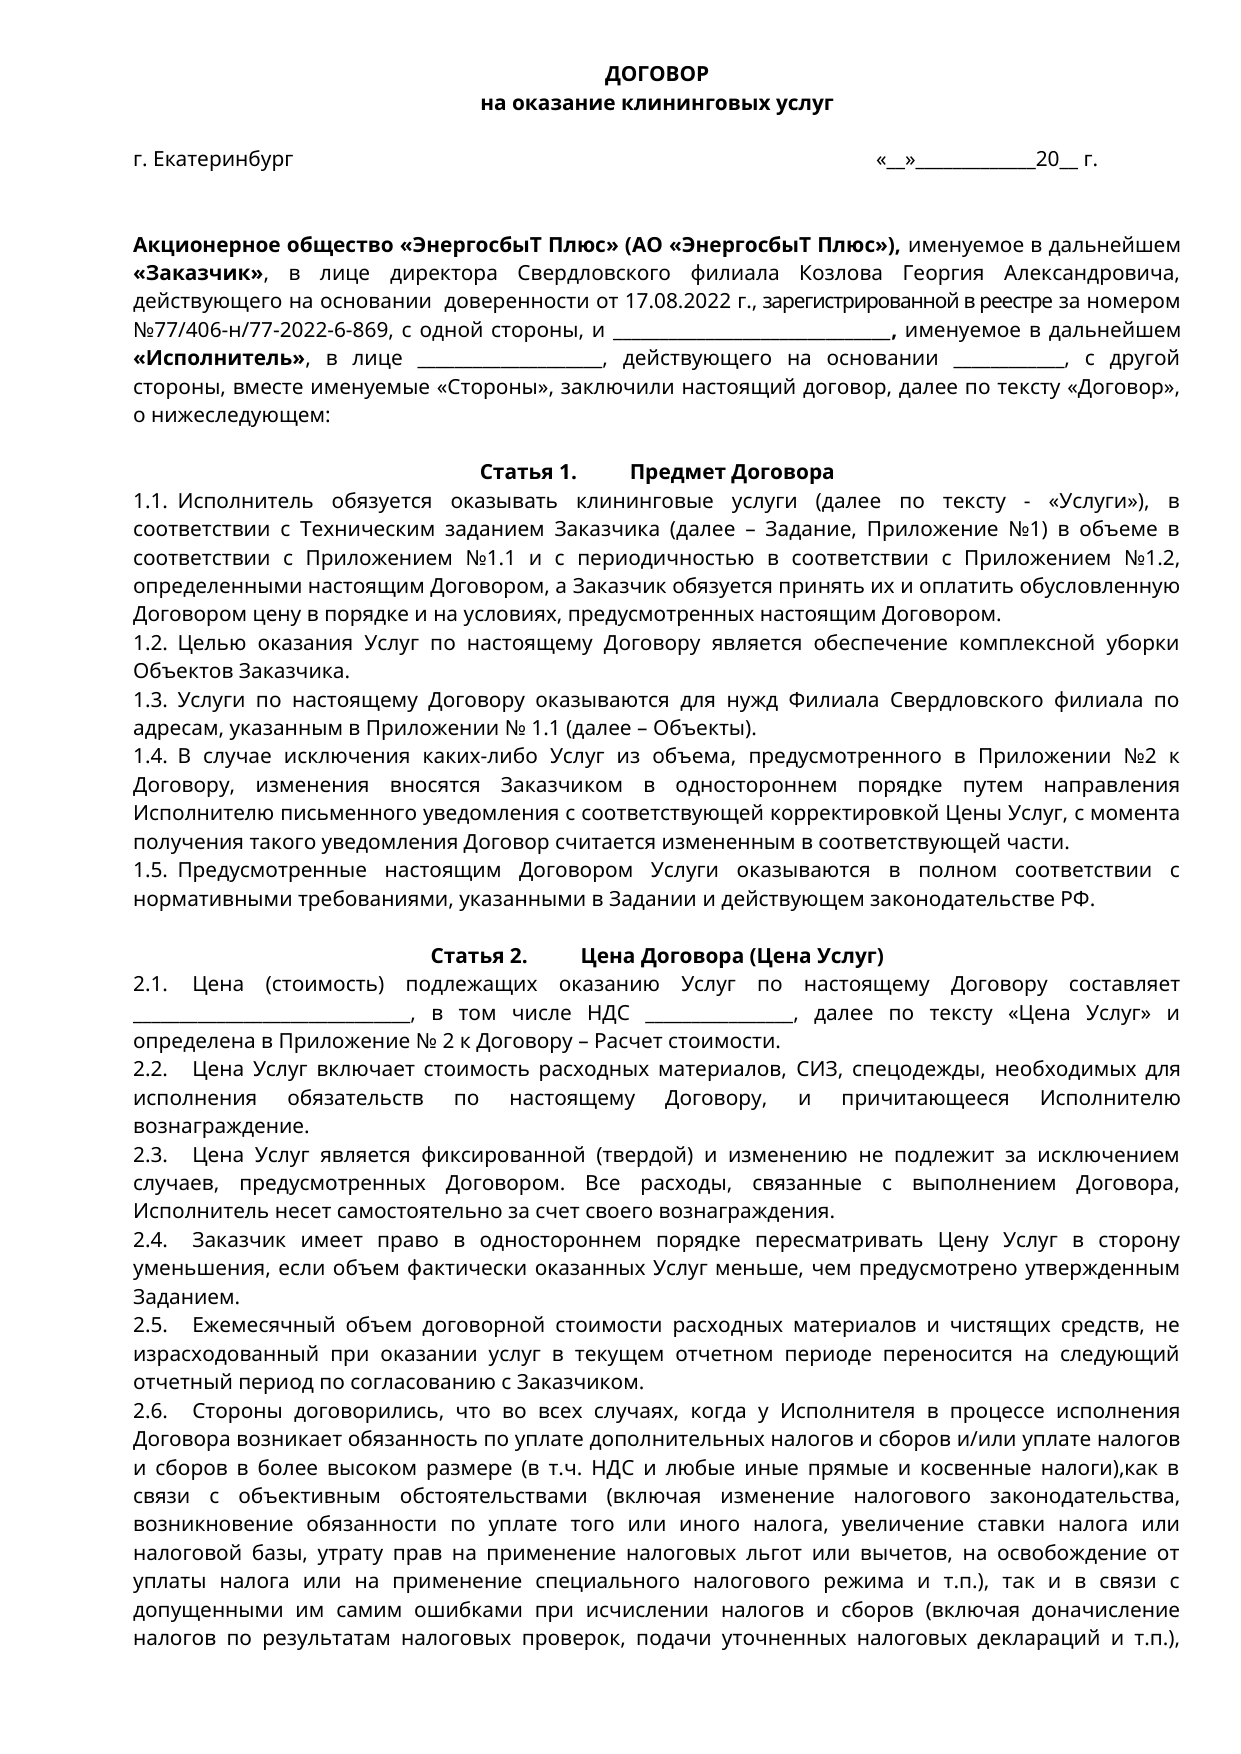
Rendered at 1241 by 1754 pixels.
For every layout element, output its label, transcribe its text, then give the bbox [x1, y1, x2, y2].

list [133, 1396, 1181, 1652]
list Услуги по настоящему Договору оказываются для нужд Филиала Свердловского филиала по адресам, указанным в Приложении № 1.1 (далее – Объекты). [133, 685, 1181, 742]
list В случае исключения каких-либо Услуг из объема, предусмотренного в Приложении №2 к Договору, изменения вносятся Заказчиком в одностороннем порядке путем направления Исполнителю письменного уведомления с соответствующей корректировкой Цены Услуг, с момента получения такого уведомления Договор считается измененным в соответствующей части. [133, 742, 1181, 855]
list Цена Услуг включает стоимость расходных материалов, СИЗ, спецодежды, необходимых для исполнения обязательств по настоящему Договору, и причитающееся Исполнителю вознаграждение. [133, 1054, 1181, 1140]
subtitle Предмет Договора [133, 457, 1181, 486]
subtitle Цена Договора (Цена Услуг) [133, 941, 1181, 969]
text Акционерное общество «ЭнергосбыТ Плюс» (АО «ЭнергосбыТ Плюс»), именуемое в дальнейшем «Заказчик», в лице директора Свердловского филиала Козлова Георгия Александровича, действующего на основании доверенности от 17.08.2022 г., зарегистрированной в реестре за номером №77/406-н/77-2022-6-869, с одной стороны, и ______________________________, именуемое в дальнейшем «Исполнитель», в лице ____________________, действующего на основании ____________, с другой стороны, вместе именуемые «Стороны», заключили настоящий договор, далее по тексту «Договор», о нижеследующем: [133, 230, 1181, 429]
list Цена (стоимость) подлежащих оказанию Услуг по настоящему Договору составляет ______________________________, в том числе НДС ________________, далее по тексту «Цена Услуг» и определена в Приложение № 2 к Договору – Расчет стоимости. [133, 969, 1181, 1054]
text г. Екатеринбург «__»_____________20__ г. [133, 144, 1181, 173]
list Целью оказания Услуг по настоящему Договору является обеспечение комплексной уборки Объектов Заказчика. [133, 628, 1181, 685]
list Предусмотренные настоящим Договором Услуги оказываются в полном соответствии с нормативными требованиями, указанными в Задании и действующем законодательстве РФ. [133, 855, 1181, 912]
list Исполнитель обязуется оказывать клининговые услуги (далее по тексту - «Услуги»), в соответствии с Техническим заданием Заказчика (далее – Задание, Приложение №1) в объеме в соответствии с Приложением №1.1 и с периодичностью в соответствии с Приложением №1.2, определенными настоящим Договором, а Заказчик обязуется принять их и оплатить обусловленную Договором цену в порядке и на условиях, предусмотренных настоящим Договором. [133, 486, 1181, 628]
text на оказание клининговых услуг [133, 88, 1181, 116]
list Цена Услуг является фиксированной (твердой) и изменению не подлежит за исключением случаев, предусмотренных Договором. Все расходы, связанные с выполнением Договора, Исполнитель несет самостоятельно за счет своего вознаграждения. [133, 1140, 1181, 1225]
list Заказчик имеет право в одностороннем порядке пересматривать Цену Услуг в сторону уменьшения, если объем фактически оказанных Услуг меньше, чем предусмотрено утвержденным Заданием. [133, 1225, 1181, 1310]
text ДОГОВОР [133, 59, 1181, 88]
list Ежемесячный объем договорной стоимости расходных материалов и чистящих средств, не израсходованный при оказании услуг в текущем отчетном периоде переносится на следующий отчетный период по согласованию с Заказчиком. [133, 1310, 1181, 1396]
